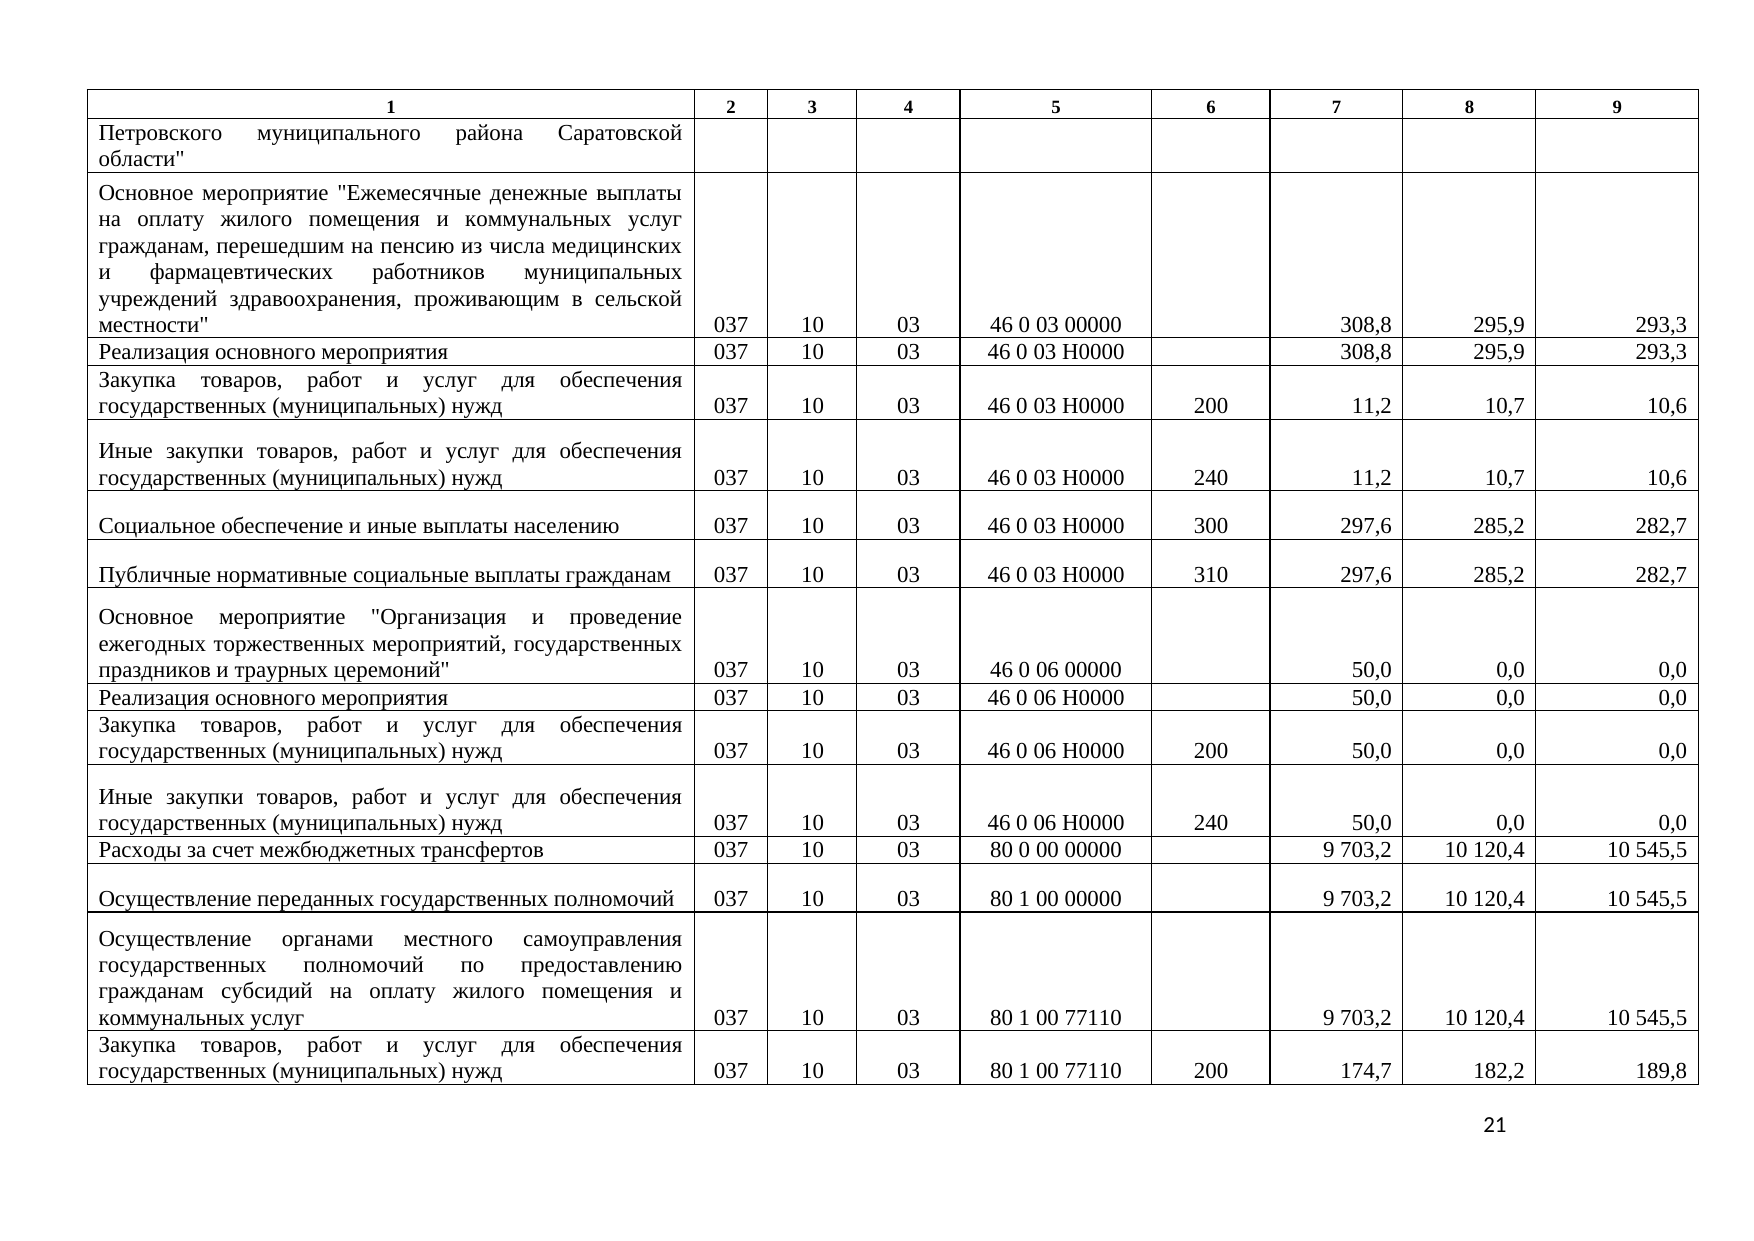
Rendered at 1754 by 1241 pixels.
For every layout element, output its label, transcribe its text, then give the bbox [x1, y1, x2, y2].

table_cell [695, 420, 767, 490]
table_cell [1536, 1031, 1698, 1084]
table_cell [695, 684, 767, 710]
table_header 9 [1536, 90, 1698, 118]
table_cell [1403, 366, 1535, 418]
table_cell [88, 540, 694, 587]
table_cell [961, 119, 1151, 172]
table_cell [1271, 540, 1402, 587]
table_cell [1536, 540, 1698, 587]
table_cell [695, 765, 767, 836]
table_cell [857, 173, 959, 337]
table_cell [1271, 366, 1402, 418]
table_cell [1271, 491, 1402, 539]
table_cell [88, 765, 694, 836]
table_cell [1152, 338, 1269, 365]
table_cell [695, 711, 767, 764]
table_header 7 [1271, 90, 1402, 118]
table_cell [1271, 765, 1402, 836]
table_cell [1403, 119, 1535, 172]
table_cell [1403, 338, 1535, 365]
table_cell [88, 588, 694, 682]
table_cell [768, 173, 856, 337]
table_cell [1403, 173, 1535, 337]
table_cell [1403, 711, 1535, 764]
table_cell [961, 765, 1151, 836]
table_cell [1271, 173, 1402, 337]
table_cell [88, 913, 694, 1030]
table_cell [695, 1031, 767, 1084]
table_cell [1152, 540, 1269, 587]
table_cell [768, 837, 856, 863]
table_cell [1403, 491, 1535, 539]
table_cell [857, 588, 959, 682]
table_header 5 [961, 90, 1151, 118]
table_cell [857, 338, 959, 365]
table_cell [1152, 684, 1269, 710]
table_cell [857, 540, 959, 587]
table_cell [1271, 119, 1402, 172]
table_header 8 [1403, 90, 1535, 118]
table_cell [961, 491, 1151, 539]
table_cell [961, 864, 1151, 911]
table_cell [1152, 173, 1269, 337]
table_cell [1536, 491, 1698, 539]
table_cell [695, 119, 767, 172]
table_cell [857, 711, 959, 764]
table_header 1 [88, 90, 694, 118]
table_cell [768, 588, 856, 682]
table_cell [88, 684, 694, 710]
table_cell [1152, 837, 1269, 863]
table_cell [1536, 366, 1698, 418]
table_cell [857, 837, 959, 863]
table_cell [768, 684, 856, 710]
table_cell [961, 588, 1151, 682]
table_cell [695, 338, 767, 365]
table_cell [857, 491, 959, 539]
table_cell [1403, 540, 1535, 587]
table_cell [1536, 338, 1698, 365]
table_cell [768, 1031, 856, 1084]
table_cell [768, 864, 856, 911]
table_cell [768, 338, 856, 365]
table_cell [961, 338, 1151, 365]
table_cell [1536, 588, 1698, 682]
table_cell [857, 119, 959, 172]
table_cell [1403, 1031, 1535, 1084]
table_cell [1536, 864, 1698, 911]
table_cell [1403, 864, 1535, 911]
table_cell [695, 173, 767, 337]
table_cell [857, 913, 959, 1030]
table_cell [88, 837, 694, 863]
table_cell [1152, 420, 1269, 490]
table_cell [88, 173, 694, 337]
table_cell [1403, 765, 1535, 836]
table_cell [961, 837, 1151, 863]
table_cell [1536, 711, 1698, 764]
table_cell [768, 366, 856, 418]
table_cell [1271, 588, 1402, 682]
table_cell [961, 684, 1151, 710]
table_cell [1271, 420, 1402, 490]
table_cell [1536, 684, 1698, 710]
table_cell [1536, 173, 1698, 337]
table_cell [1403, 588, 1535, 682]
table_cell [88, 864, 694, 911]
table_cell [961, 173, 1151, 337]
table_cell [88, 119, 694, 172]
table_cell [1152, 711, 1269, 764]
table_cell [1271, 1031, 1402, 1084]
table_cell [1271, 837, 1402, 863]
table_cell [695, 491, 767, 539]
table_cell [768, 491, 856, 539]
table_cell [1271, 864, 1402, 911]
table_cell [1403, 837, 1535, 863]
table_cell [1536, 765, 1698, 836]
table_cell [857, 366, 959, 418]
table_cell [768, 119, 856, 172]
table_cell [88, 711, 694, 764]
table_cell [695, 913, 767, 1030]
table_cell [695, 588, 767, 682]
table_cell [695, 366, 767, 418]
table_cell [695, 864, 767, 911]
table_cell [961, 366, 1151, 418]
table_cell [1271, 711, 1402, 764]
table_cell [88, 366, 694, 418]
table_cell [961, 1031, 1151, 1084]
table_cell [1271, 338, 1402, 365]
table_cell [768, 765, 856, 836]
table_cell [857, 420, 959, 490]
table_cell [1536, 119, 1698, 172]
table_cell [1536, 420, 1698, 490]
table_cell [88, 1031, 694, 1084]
table_header 4 [857, 90, 959, 118]
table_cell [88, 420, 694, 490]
table_header 2 [695, 90, 767, 118]
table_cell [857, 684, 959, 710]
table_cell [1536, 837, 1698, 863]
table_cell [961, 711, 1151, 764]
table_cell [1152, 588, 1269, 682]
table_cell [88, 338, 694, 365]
table_header 3 [768, 90, 856, 118]
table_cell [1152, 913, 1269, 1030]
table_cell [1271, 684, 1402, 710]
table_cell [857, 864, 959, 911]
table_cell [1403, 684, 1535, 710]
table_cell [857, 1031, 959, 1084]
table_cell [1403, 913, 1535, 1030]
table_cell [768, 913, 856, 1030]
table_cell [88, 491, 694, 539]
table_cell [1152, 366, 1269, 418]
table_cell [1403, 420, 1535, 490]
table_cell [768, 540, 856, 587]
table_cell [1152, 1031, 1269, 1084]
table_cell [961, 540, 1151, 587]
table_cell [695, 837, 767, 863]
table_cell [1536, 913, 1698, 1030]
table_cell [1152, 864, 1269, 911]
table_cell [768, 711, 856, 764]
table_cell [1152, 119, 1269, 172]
table_header 6 [1152, 90, 1269, 118]
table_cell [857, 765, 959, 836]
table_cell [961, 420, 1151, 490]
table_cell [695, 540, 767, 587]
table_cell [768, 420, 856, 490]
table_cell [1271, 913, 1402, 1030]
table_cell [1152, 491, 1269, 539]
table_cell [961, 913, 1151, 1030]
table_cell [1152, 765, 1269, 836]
